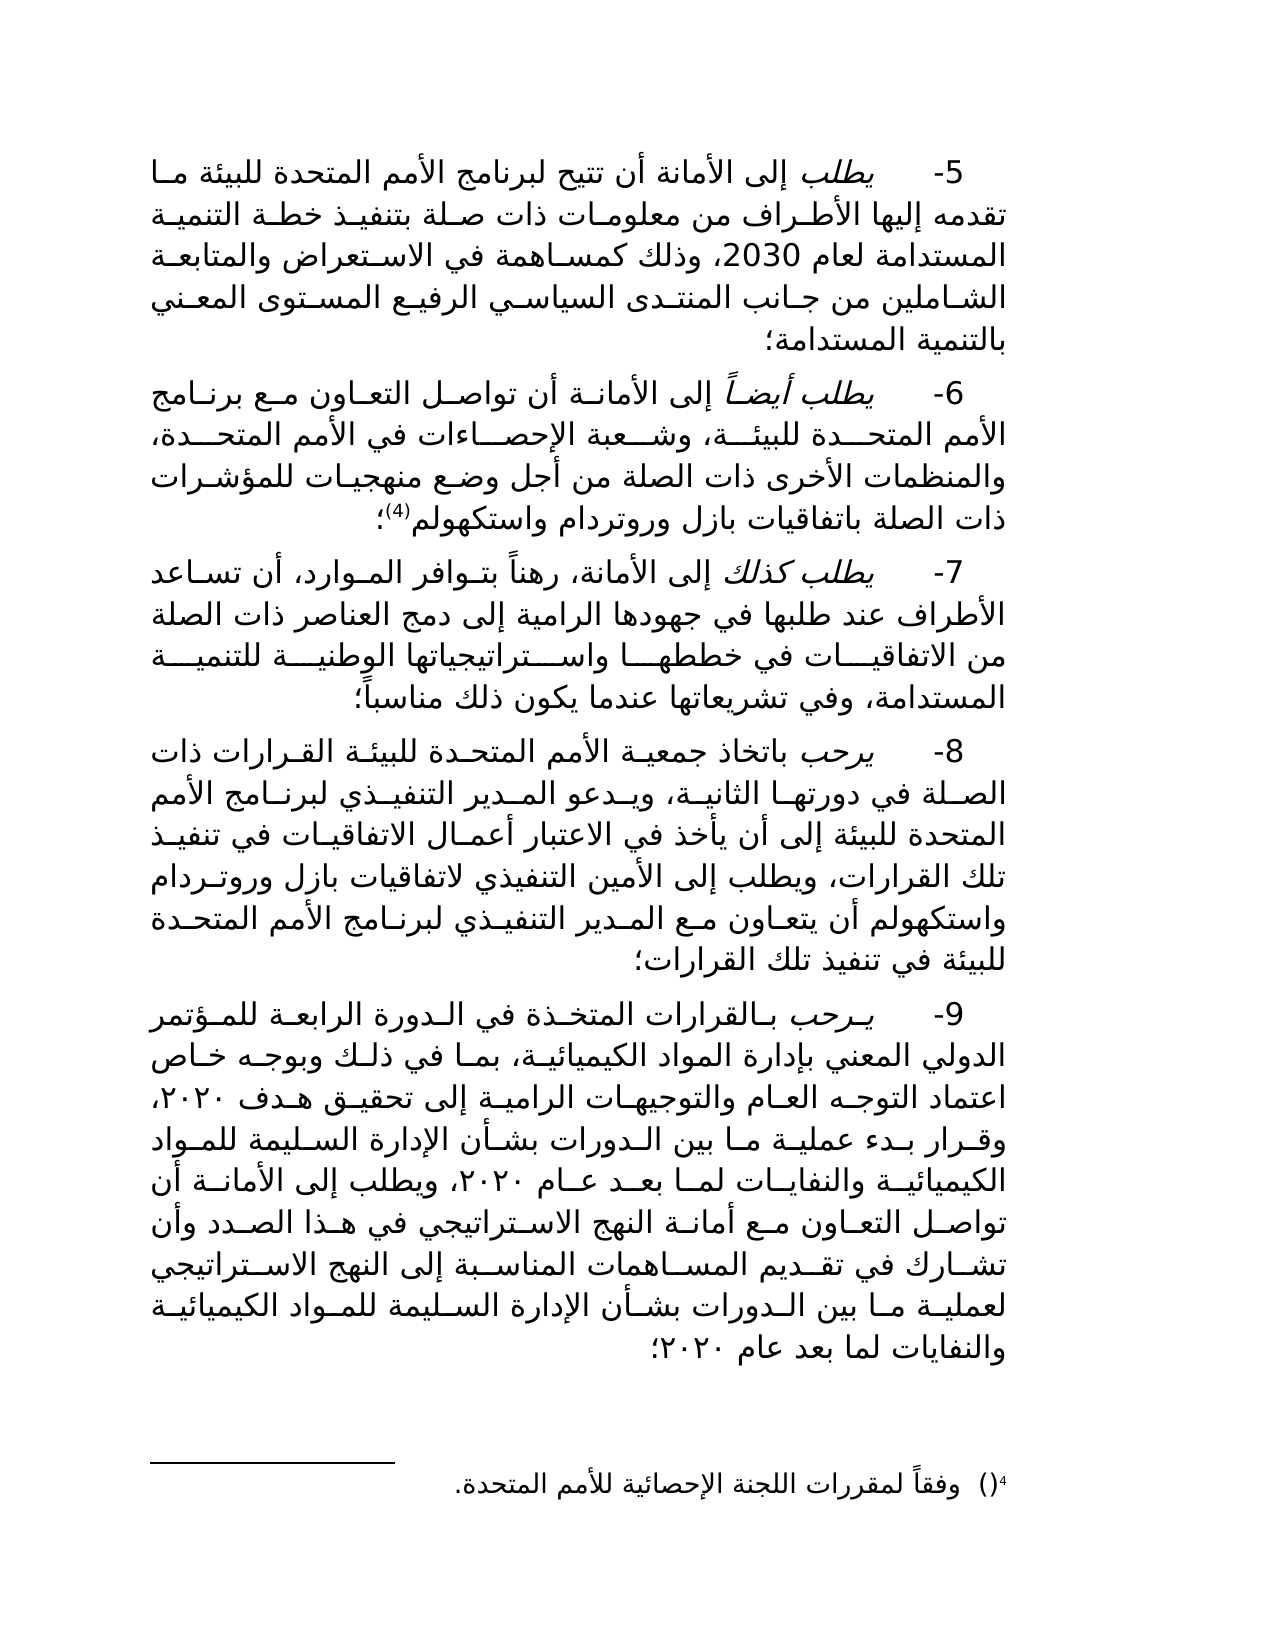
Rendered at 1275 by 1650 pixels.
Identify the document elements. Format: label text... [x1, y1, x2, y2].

list يطلب إلى الأمانة أن تتيح لبرنامج الأمم المتحدة للبيئة ما تقدمه إليها الأطراف من معلومات ذات صلة بتنفيذ خطة التنمية المستدامة لعام 2030، وذلك كمساهمة في الاستعراض والمتابعة الشاملين من جانب المنتدى السياسي الرفيع المستوى المعني بالتنمية المستدامة؛ [150, 150, 1007, 358]
list يرحب باتخاذ جمعية الأمم المتحدة للبيئة القرارات ذات الصلة في دورتها الثانية، ويدعو المدير التنفيذي لبرنامج الأمم المتحدة للبيئة إلى أن يأخذ في الاعتبار أعمال الاتفاقيات في تنفيذ تلك القرارات، ويطلب إلى الأمين التنفيذي لاتفاقيات بازل وروتردام واستكهولم أن يتعاون مع المدير التنفيذي لبرنامج الأمم المتحدة للبيئة في تنفيذ تلك القرارات؛ [150, 729, 1007, 979]
list يرحب بالقرارات المتخذة في الدورة الرابعة للمؤتمر الدولي المعني بإدارة المواد الكيميائية، بما في ذلك وبوجه خاص اعتماد التوجه العام والتوجيهات الرامية إلى تحقيق هدف ٢٠٢٠، وقرار بدء عملية ما بين الدورات بشأن الإدارة السليمة للمواد الكيميائية والنفايات لما بعد عام ٢٠٢٠، ويطلب إلى الأمانة أن تواصل التعاون مع أمانة النهج الاستراتيجي في هذا الصدد وأن تشارك في تقديم المساهمات المناسبة إلى النهج الاستراتيجي لعملية ما بين الدورات بشأن الإدارة السليمة للمواد الكيميائية والنفايات لما بعد عام ٢٠٢٠؛ [150, 992, 1007, 1367]
list يطلب أيضاً إلى الأمانة أن تواصل التعاون مع برنامج الأمم المتحدة للبيئة، وشعبة الإحصاءات في الأمم المتحدة، والمنظمات الأخرى ذات الصلة من أجل وضع منهجيات للمؤشرات ذات الصلة باتفاقيات بازل وروتردام واستكهولم()؛ [150, 371, 1007, 537]
list يطلب كذلك إلى الأمانة، رهناً بتوافر الموارد، أن تساعد الأطراف عند طلبها في جهودها الرامية إلى دمج العناصر ذات الصلة من الاتفاقيات في خططها واستراتيجياتها الوطنية للتنمية المستدامة، وفي تشريعاتها عندما يكون ذلك مناسباً؛ [150, 550, 1007, 717]
